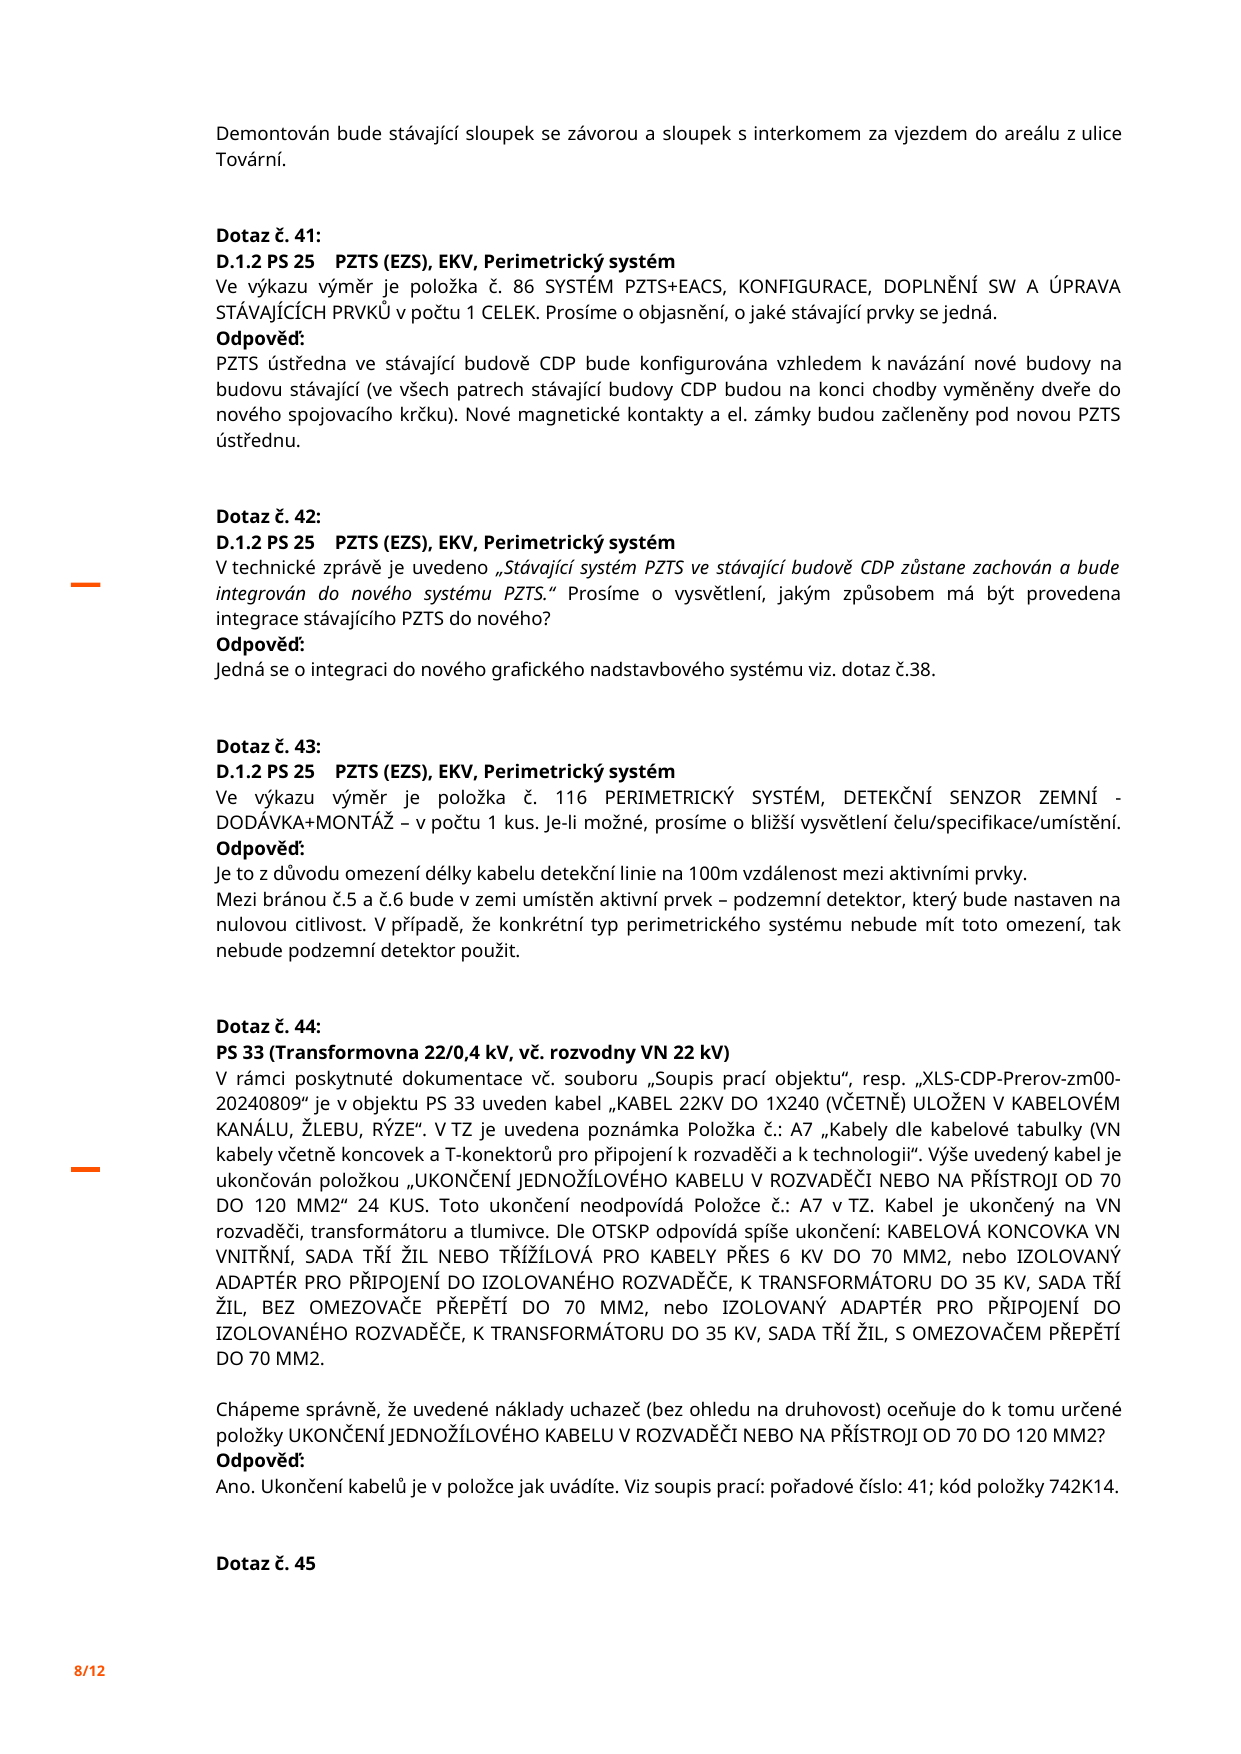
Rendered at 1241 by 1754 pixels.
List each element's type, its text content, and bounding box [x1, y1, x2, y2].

text Chápeme správně, že uvedené náklady uchazeč (bez ohledu na druhovost) oceňuje do k tomu určené položky UKONČENÍ JEDNOŽÍLOVÉHO KABELU V ROZVADĚČI NEBO NA PŘÍSTROJI OD 70 DO 120 MM2? [216, 1397, 1122, 1448]
text Dotaz č. 41: [216, 223, 1122, 248]
text Odpověď: [216, 631, 1122, 657]
text V rámci poskytnuté dokumentace vč. souboru „Soupis prací objektu“, resp. „XLS-CDP-Prerov-zm00-20240809“ je v objektu PS 33 uveden kabel „KABEL 22KV DO 1X240 (VČETNĚ) ULOŽEN V KABELOVÉM KANÁLU, ŽLEBU, RÝZE“. V TZ je uvedena poznámka Položka č.: A7 „Kabely dle kabelové tabulky (VN kabely včetně koncovek a T-konektorů pro připojení k rozvaděči a k technologii“. Výše uvedený kabel je ukončován položkou „UKONČENÍ JEDNOŽÍLOVÉHO KABELU V ROZVADĚČI NEBO NA PŘÍSTROJI OD 70 DO 120 MM2“ 24 KUS. Toto ukončení neodpovídá Položce č.: A7 v TZ. Kabel je ukončený na VN rozvaděči, transformátoru a tlumivce. Dle OTSKP odpovídá spíše ukončení: KABELOVÁ KONCOVKA VN VNITŘNÍ, SADA TŘÍ ŽIL NEBO TŘÍŽÍLOVÁ PRO KABELY PŘES 6 KV DO 70 MM2, nebo IZOLOVANÝ ADAPTÉR PRO PŘIPOJENÍ DO IZOLOVANÉHO ROZVADĚČE, K TRANSFORMÁTORU DO 35 KV, SADA TŘÍ ŽIL, BEZ OMEZOVAČE PŘEPĚTÍ DO 70 MM2, nebo IZOLOVANÝ ADAPTÉR PRO PŘIPOJENÍ DO IZOLOVANÉHO ROZVADĚČE, K TRANSFORMÁTORU DO 35 KV, SADA TŘÍ ŽIL, S OMEZOVAČEM PŘEPĚTÍ DO 70 MM2. [216, 1065, 1122, 1371]
text PZTS ústředna ve stávající budově CDP bude konfigurována vzhledem k navázání nové budovy na budovu stávající (ve všech patrech stávající budovy CDP budou na konci chodby vyměněny dveře do nového spojovacího krčku). Nové magnetické kontakty a el. zámky budou začleněny pod novou PZTS ústřednu. [216, 350, 1122, 452]
text Ve výkazu výměr je položka č. 86 SYSTÉM PZTS+EACS, KONFIGURACE, DOPLNĚNÍ SW A ÚPRAVA STÁVAJÍCÍCH PRVKŮ v počtu 1 CELEK. Prosíme o objasnění, o jaké stávající prvky se jedná. [216, 274, 1122, 325]
text Dotaz č. 43: [216, 733, 1122, 759]
text D.1.2 PS 25 PZTS (EZS), EKV, Perimetrický systém [216, 759, 1122, 784]
text Ve výkazu výměr je položka č. 116 PERIMETRICKÝ SYSTÉM, DETEKČNÍ SENZOR ZEMNÍ - DODÁVKA+MONTÁŽ – v počtu 1 kus. Je-li možné, prosíme o bližší vysvětlení čelu/specifikace/umístění. Odpověď: [216, 784, 1122, 861]
text Ano. Ukončení kabelů je v položce jak uvádíte. Viz soupis prací: pořadové číslo: 41; kód položky 742K14. [216, 1473, 1122, 1499]
text Jedná se o integraci do nového grafického nadstavbového systému viz. dotaz č.38. [216, 657, 1122, 682]
text Dotaz č. 44: [216, 1014, 1122, 1039]
text Dotaz č. 45 [216, 1550, 1122, 1575]
text V technické zprávě je uvedeno „Stávající systém PZTS ve stávající budově CDP zůstane zachován a bude integrován do nového systému PZTS.“ Prosíme o vysvětlení, jakým způsobem má být provedena integrace stávajícího PZTS do nového? [216, 554, 1122, 631]
text Je to z důvodu omezení délky kabelu detekční linie na 100m vzdálenost mezi aktivními prvky. [216, 861, 1122, 886]
text Dotaz č. 42: [216, 503, 1122, 529]
text D.1.2 PS 25 PZTS (EZS), EKV, Perimetrický systém [216, 529, 1122, 554]
text Mezi bránou č.5 a č.6 bude v zemi umístěn aktivní prvek – podzemní detektor, který bude nastaven na nulovou citlivost. V případě, že konkrétní typ perimetrického systému nebude mít toto omezení, tak nebude podzemní detektor použit. [216, 886, 1122, 963]
text Demontován bude stávající sloupek se závorou a sloupek s interkomem za vjezdem do areálu z ulice Tovární. [216, 121, 1122, 172]
text D.1.2 PS 25 PZTS (EZS), EKV, Perimetrický systém [216, 248, 1122, 274]
text Odpověď: [216, 325, 1122, 350]
text Odpověď: [216, 1448, 1122, 1473]
text PS 33 (Transformovna 22/0,4 kV, vč. rozvodny VN 22 kV) [216, 1039, 1122, 1065]
